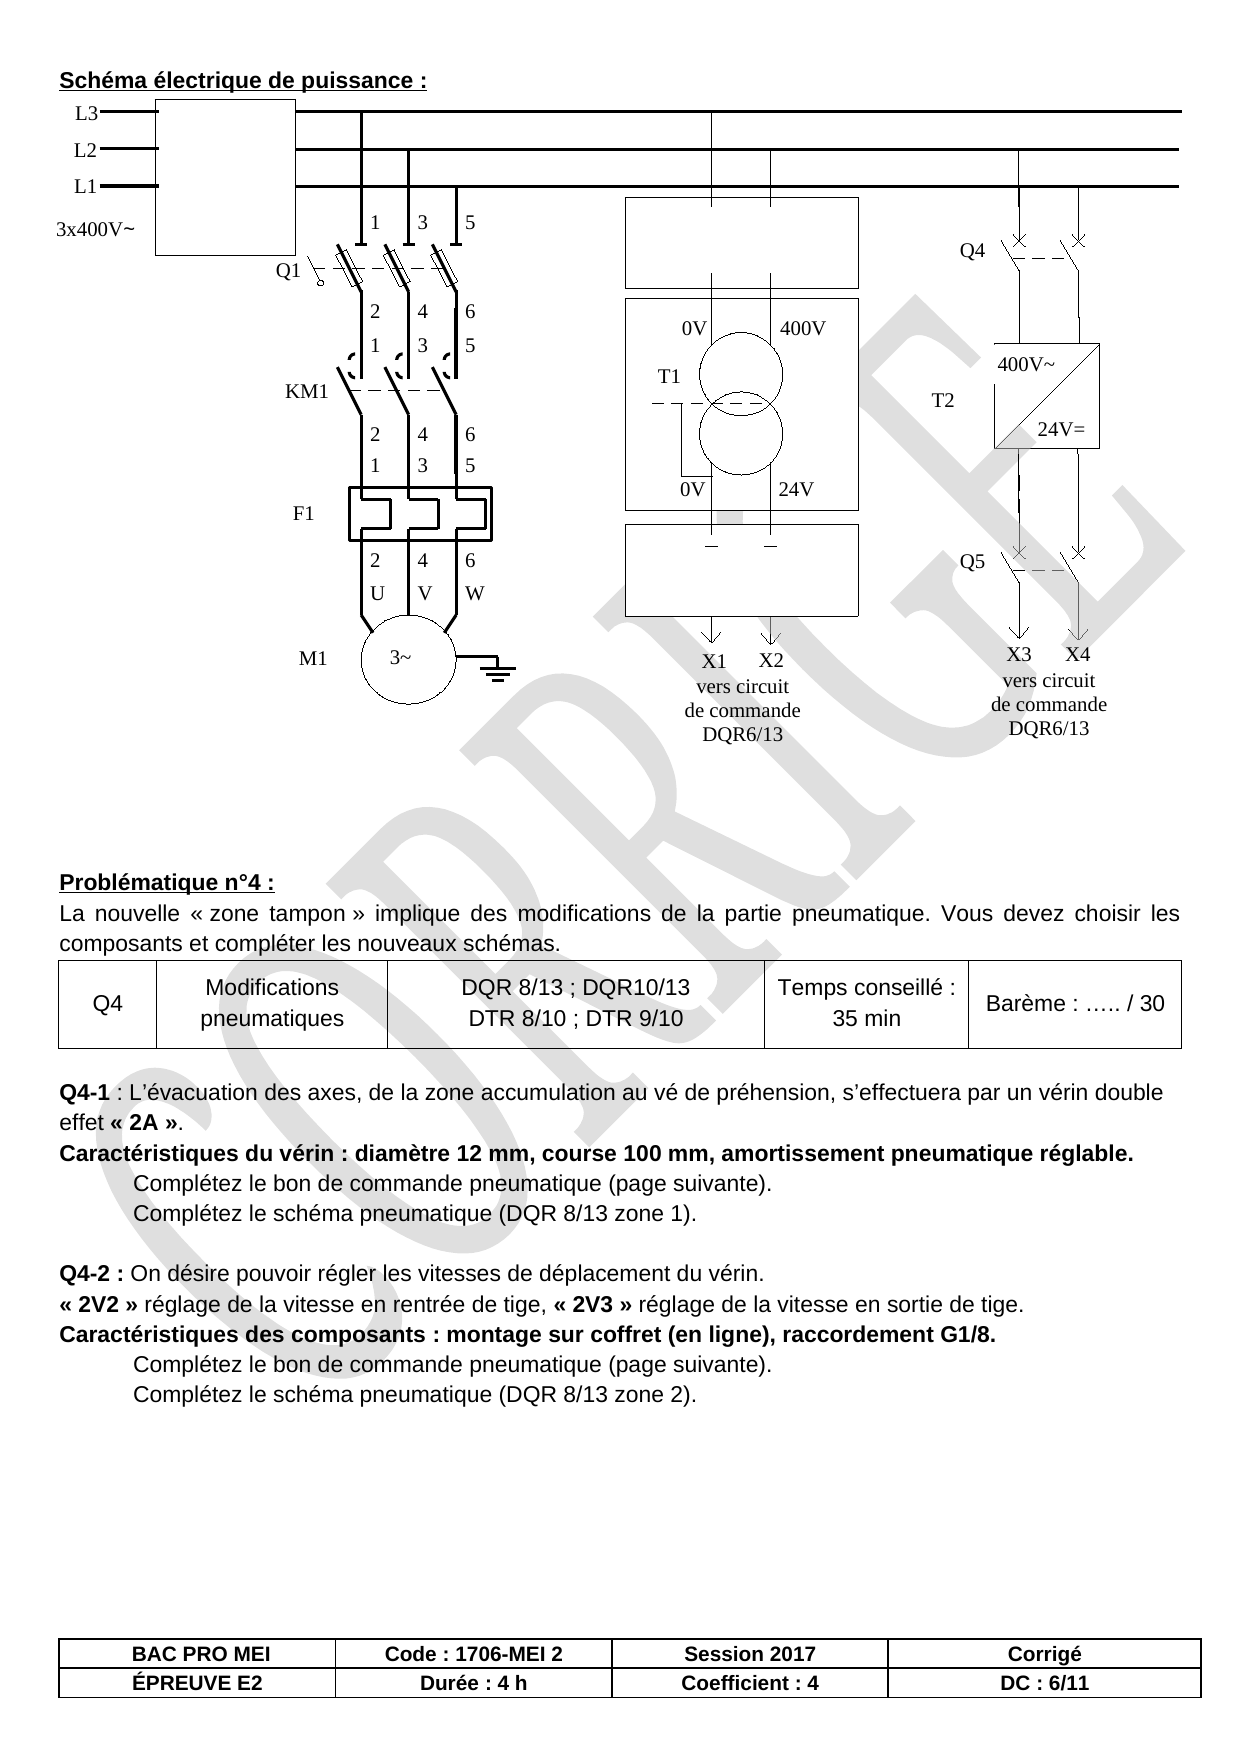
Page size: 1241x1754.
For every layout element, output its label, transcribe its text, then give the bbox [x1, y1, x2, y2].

text Complétez le bon de commande pneumatique (page suivante). [59, 1351, 1181, 1377]
text « 2V2 » réglage de la vitesse en rentrée de tige, « 2V3 » réglage de la vitesse en sortie de tige. [59, 1291, 1181, 1317]
text La nouvelle « zone tampon » implique des modifications de la partie pneumatique. Vous devez choisir les composants et compléter les nouveaux schémas. [59, 899, 1181, 956]
text Caractéristiques du vérin : diamètre 12 mm, course 100 mm, amortissement pneumatique réglable. [59, 1139, 1181, 1166]
text Schéma électrique de puissance : [59, 67, 1181, 93]
text Problématique n°4 : [59, 869, 1181, 896]
text Q4-1 : L’évacuation des axes, de la zone accumulation au vé de préhension, s’effectuera par un vérin double effet « 2A ». [59, 1079, 1181, 1136]
table_header DQR 8/13 ; DQR10/13 DTR 8/10 ; DTR 9/10 [388, 961, 764, 1048]
table_header Barème : ….. / 30 [969, 961, 1181, 1048]
text Caractéristiques des composants : montage sur coffret (en ligne), raccordement G1/8. [59, 1321, 1181, 1347]
table_header Modifications pneumatiques [157, 961, 387, 1048]
text Complétez le bon de commande pneumatique (page suivante). [59, 1170, 1181, 1196]
text Q4-2 : On désire pouvoir régler les vitesses de déplacement du vérin. [59, 1260, 1181, 1287]
table_header Temps conseillé : 35 min [765, 961, 968, 1048]
text Complétez le schéma pneumatique (DQR 8/13 zone 2). [59, 1381, 1181, 1407]
table_header Q4 [59, 961, 156, 1048]
text Complétez le schéma pneumatique (DQR 8/13 zone 1). [59, 1200, 1181, 1226]
